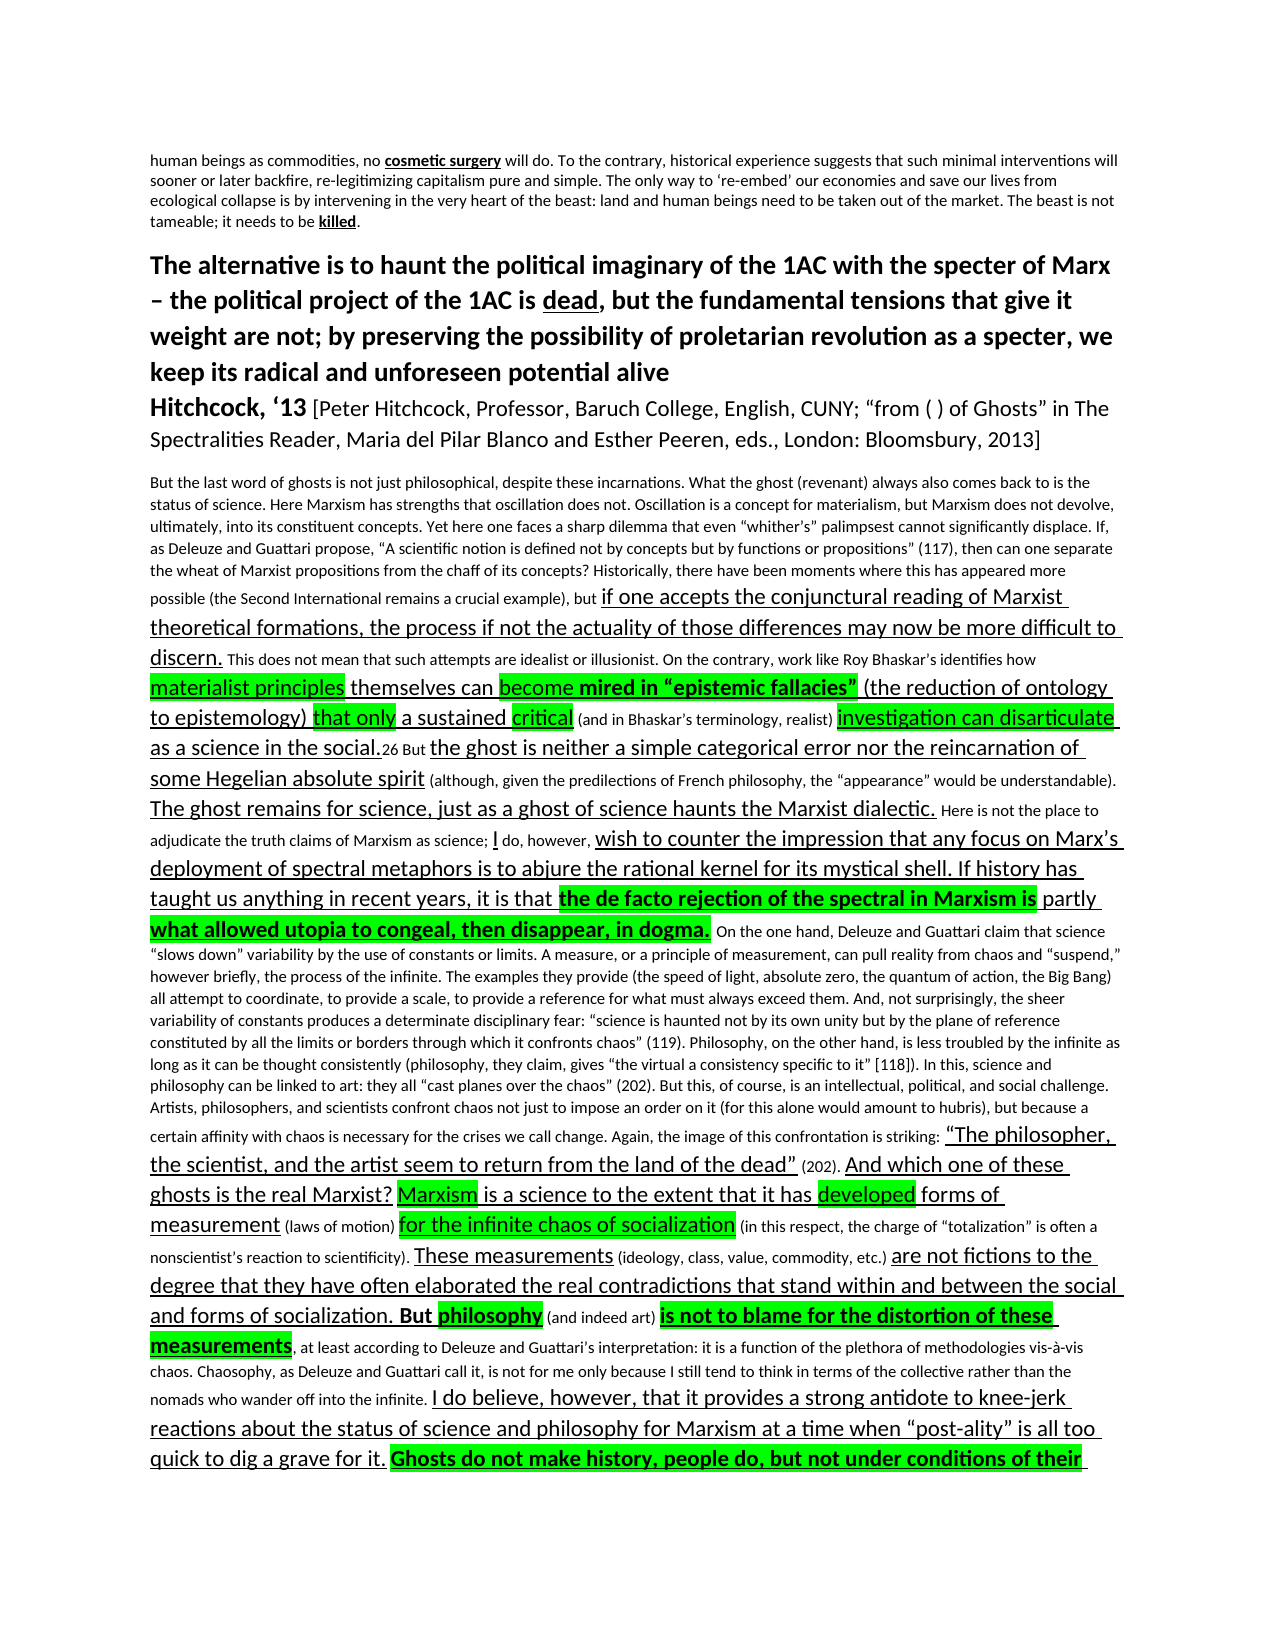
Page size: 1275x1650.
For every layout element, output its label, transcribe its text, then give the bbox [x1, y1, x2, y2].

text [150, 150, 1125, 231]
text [150, 472, 1125, 1472]
text Hitchcock, ‘13 [Peter Hitchcock, Professor, Baruch College, English, CUNY; “from ( ) of Ghosts” in The Spectralities Reader, Maria del Pilar Blanco and Esther Peeren, eds., London: Bloomsbury, 2013] [150, 390, 1125, 454]
subtitle The alternative is to haunt the political imaginary of the 1AC with the specter of Marx – the political project of the 1AC is dead, but the fundamental tensions that give it weight are not; by preserving the possibility of proletarian revolution as a specter, we keep its radical and unforeseen potential alive [150, 248, 1125, 388]
